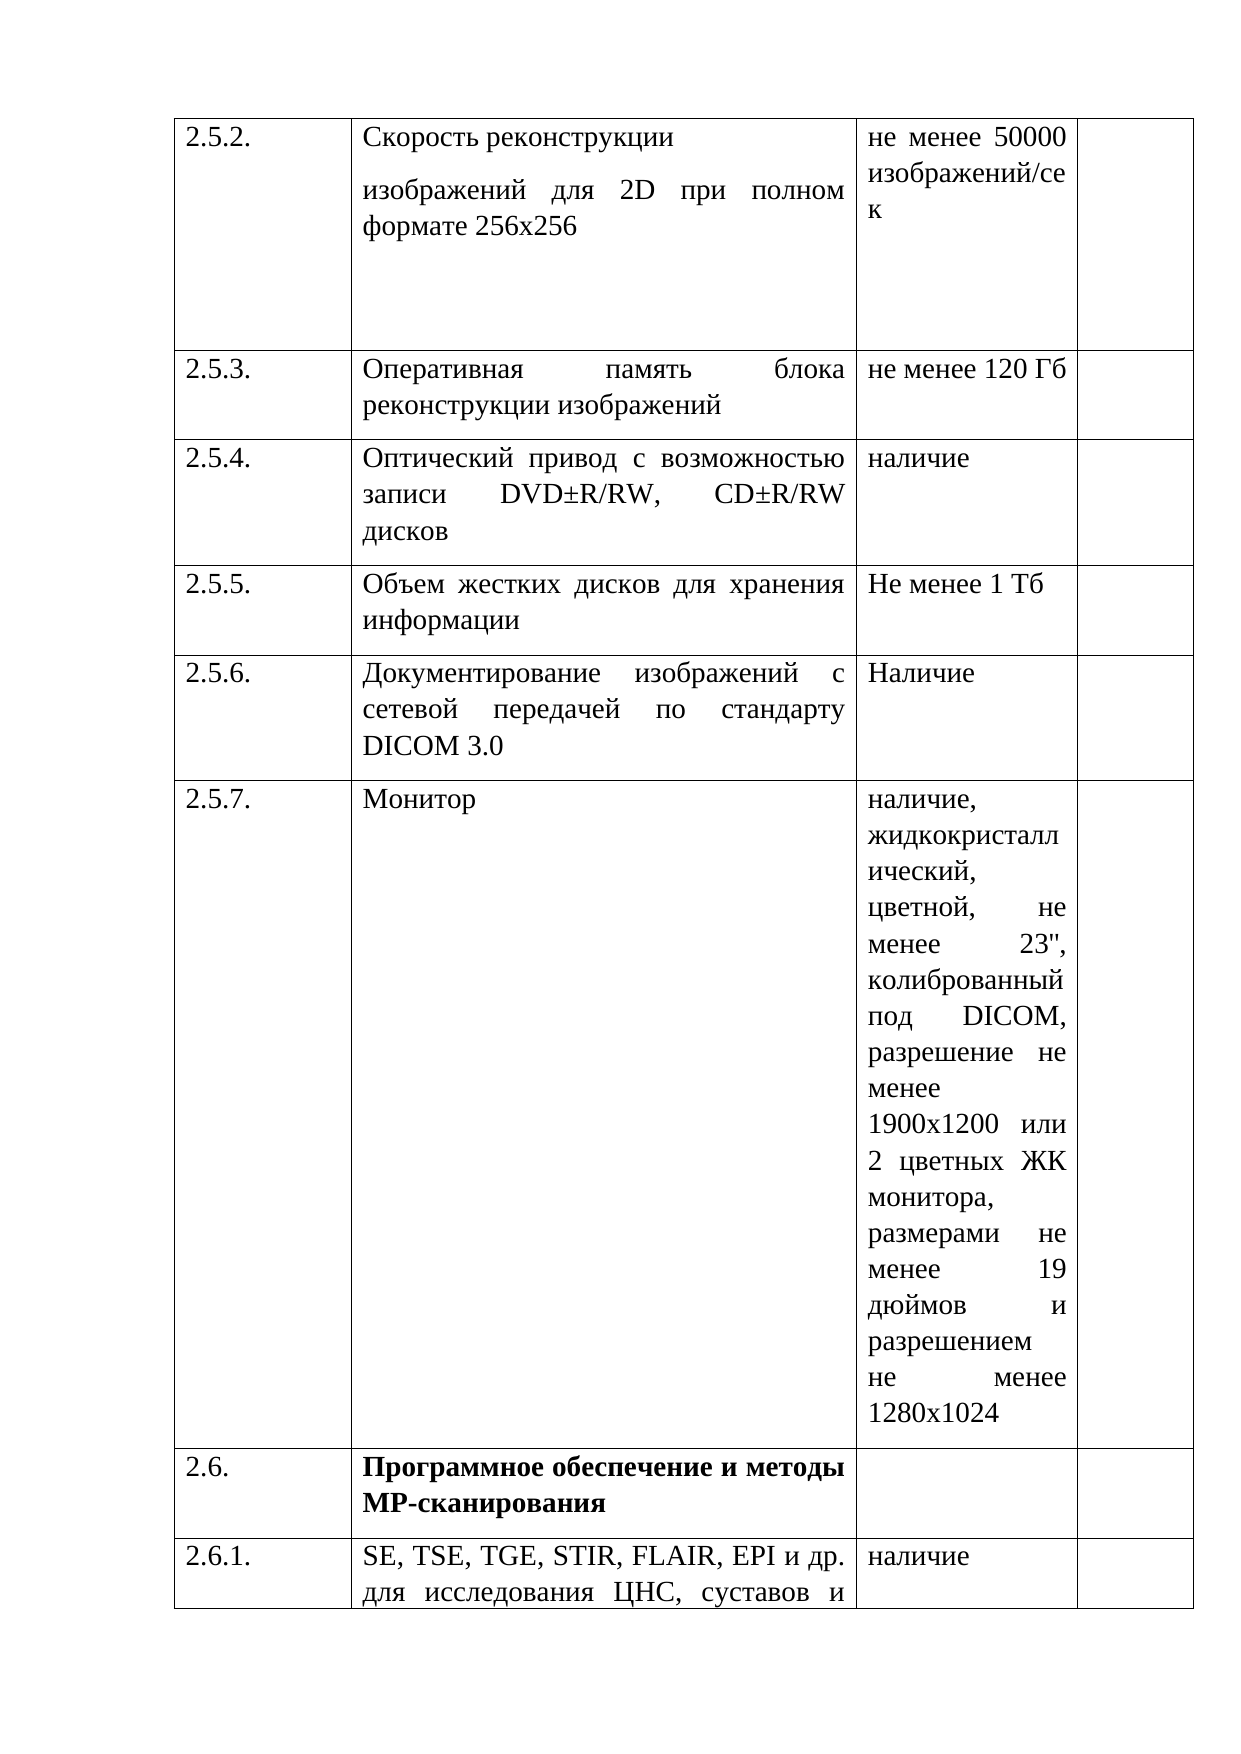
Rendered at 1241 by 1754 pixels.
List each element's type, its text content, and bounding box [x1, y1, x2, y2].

table_cell [1078, 440, 1193, 565]
table_cell [857, 1449, 1077, 1537]
table_cell наличие [857, 440, 1077, 565]
table_cell не менее 120 Гб [857, 351, 1077, 439]
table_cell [352, 1539, 856, 1608]
table_cell Монитор [352, 781, 856, 1448]
table_cell 2.5.6. [175, 656, 351, 780]
table_cell [1078, 1449, 1193, 1537]
table_cell Оперативная память блока реконструкции изображений [352, 351, 856, 439]
table_cell [1078, 781, 1193, 1448]
table_cell 2.5.3. [175, 351, 351, 439]
table_cell Объем жестких дисков для хранения информации [352, 566, 856, 654]
table_cell [1078, 656, 1193, 780]
table_cell Документирование изображений с сетевой передачей по стандарту DICOM 3.0 [352, 656, 856, 780]
table_cell [1078, 351, 1193, 439]
table_cell наличие, жидкокристаллический, цветной, не менее 23'', колиброванный под DICOM, разрешение не менее 1900х1200 или 2 цветных ЖК монитора, размерами не менее 19 дюймов и разрешением не менее 1280х1024 [857, 781, 1077, 1448]
table_cell Наличие [857, 656, 1077, 780]
table_cell Оптический привод с возможностью записи DVD±R/RW, CD±R/RW дисков [352, 440, 856, 565]
table_cell 2.5.2. [175, 119, 351, 350]
table_cell 2.5.5. [175, 566, 351, 654]
table_cell Скорость реконструкции изображений для 2D при полном формате 256х256 [352, 119, 856, 350]
table_cell 2.6.1. [175, 1539, 351, 1608]
table_cell 2.5.4. [175, 440, 351, 565]
table_cell 2.6. [175, 1449, 351, 1537]
table_cell Программное обеспечение и методы МР-сканирования [352, 1449, 856, 1537]
table_cell наличие [857, 1539, 1077, 1608]
table_cell не менее 50000 изображений/сек [857, 119, 1077, 350]
table_cell [1078, 566, 1193, 654]
table_cell [1078, 119, 1193, 350]
table_cell Не менее 1 Тб [857, 566, 1077, 654]
table_cell 2.5.7. [175, 781, 351, 1448]
table_cell [1078, 1539, 1193, 1608]
